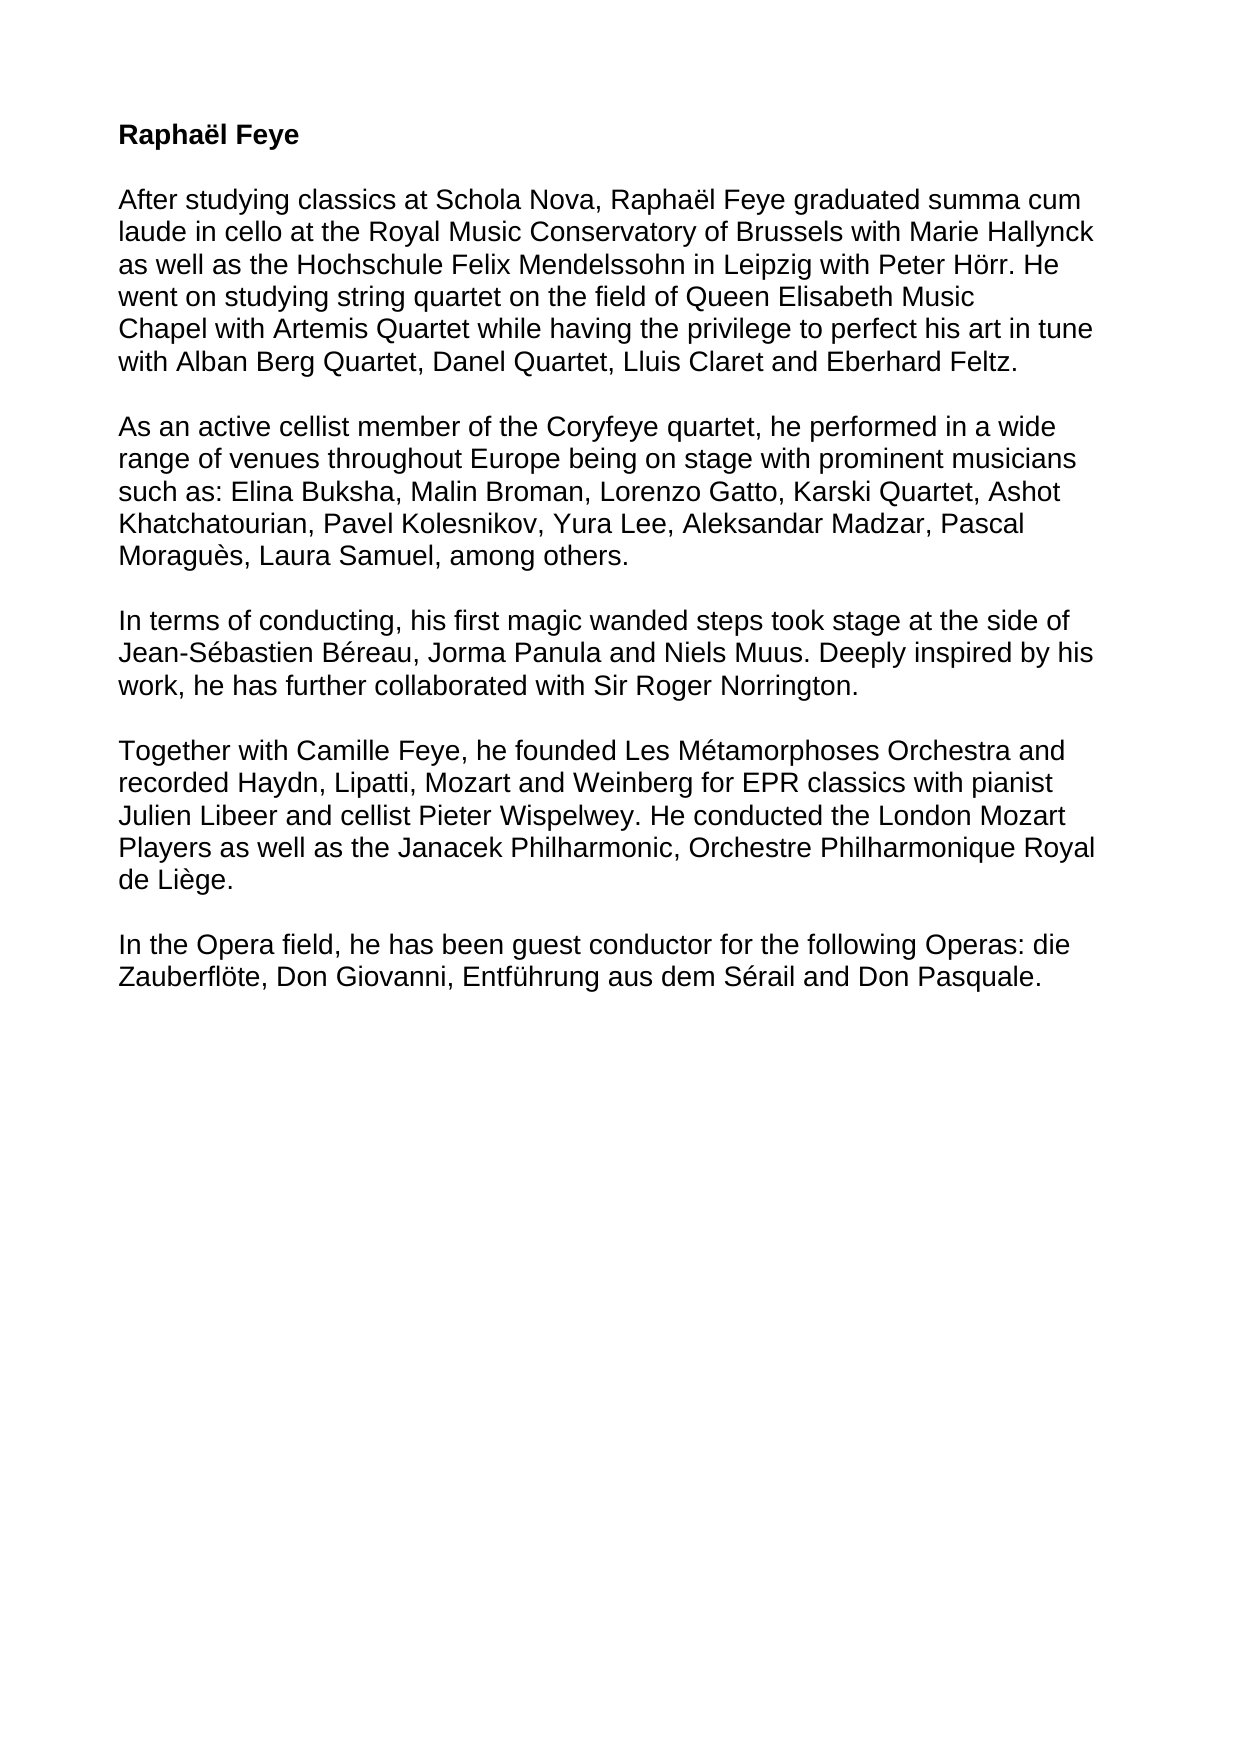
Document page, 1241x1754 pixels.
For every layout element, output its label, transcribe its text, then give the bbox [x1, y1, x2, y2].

text After studying classics at Schola Nova, Raphaël Feye graduated summa cum laude in cello at the Royal Music Conservatory of Brussels with Marie Hallynck as well as the Hochschule Felix Mendelssohn in Leipzig with Peter Hörr. He went on studying string quartet on the field of Queen Elisabeth Music [118, 183, 1122, 312]
text Together with Camille Feye, he founded Les Métamorphoses Orchestra and recorded Haydn, Lipatti, Mozart and Weinberg for EPR classics with pianist Julien Libeer and cellist Pieter Wispelwey. He conducted the London Mozart Players as well as the Janacek Philharmonic, Orchestre Philharmonique Royal de Liège. [118, 734, 1122, 896]
text In terms of conducting, his first magic wanded steps took stage at the side of Jean-Sébastien Béreau, Jorma Panula and Niels Muus. Deeply inspired by his work, he has further collaborated with Sir Roger Norrington. [118, 604, 1122, 701]
text In the Opera field, he has been guest conductor for the following Operas: die Zauberflöte, Don Giovanni, Entführung aus dem Sérail and Don Pasquale. [118, 928, 1122, 993]
text Chapel with Artemis Quartet while having the privilege to perfect his art in tune with Alban Berg Quartet, Danel Quartet, Lluis Claret and Eberhard Feltz. [118, 312, 1122, 377]
text As an active cellist member of the Coryfeye quartet, he performed in a wide range of venues throughout Europe being on stage with prominent musicians such as: Elina Buksha, Malin Broman, Lorenzo Gatto, Karski Quartet, Ashot Khatchatourian, Pavel Kolesnikov, Yura Lee, Aleksandar Madzar, Pascal Moraguès, Laura Samuel, among others. [118, 410, 1122, 572]
text Raphaël Feye [118, 118, 1122, 151]
